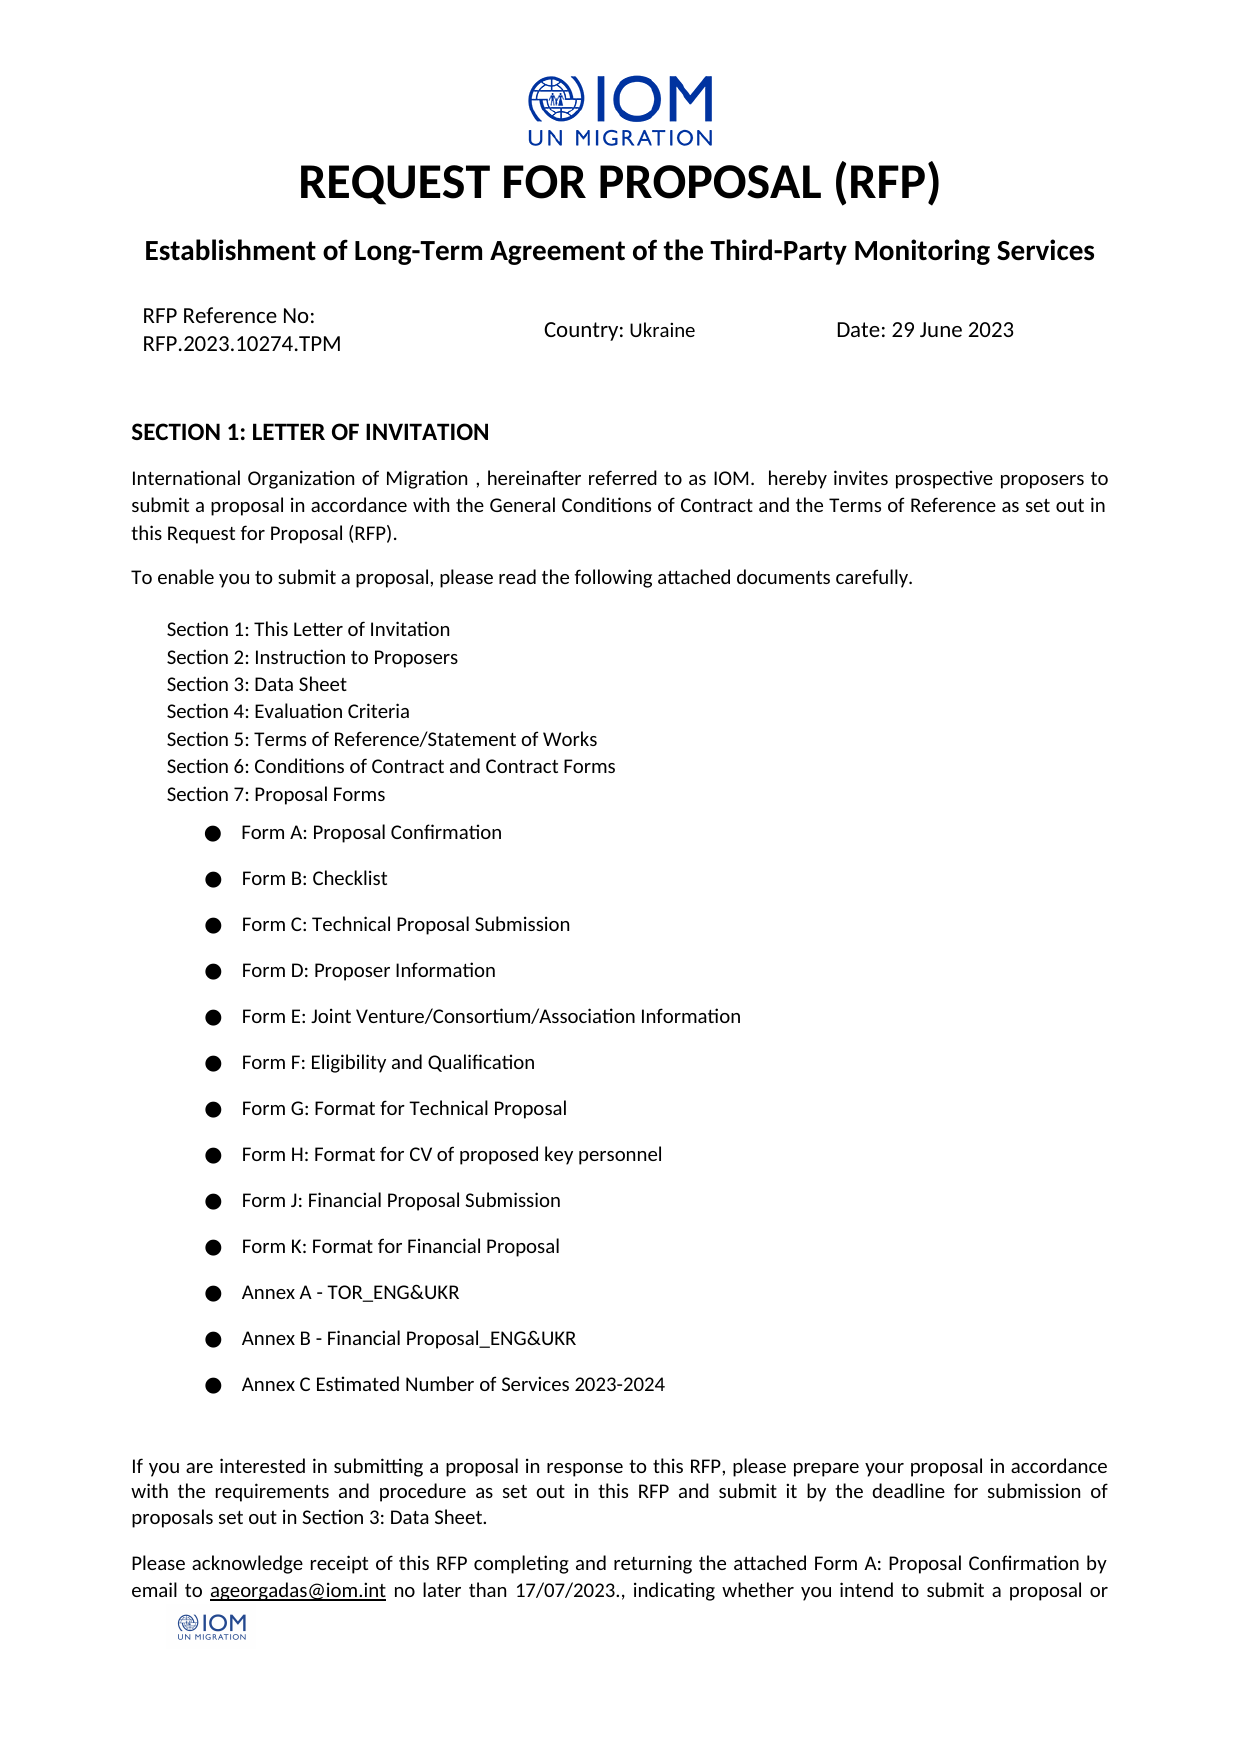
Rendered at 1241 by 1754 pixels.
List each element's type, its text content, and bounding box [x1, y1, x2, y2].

text REQUEST FOR PROPOSAL (RFP) [131, 150, 1109, 211]
text Establishment of Long-Term Agreement of the Third-Party Monitoring Services [131, 232, 1109, 268]
subtitle SECTION 1: LETTER OF INVITATION [131, 416, 1109, 446]
list Form H: Format for CV of proposed key personnel [204, 1131, 1109, 1173]
text Section 6: Conditions of Contract and Contract Forms [131, 753, 1109, 779]
text If you are interested in submitting a proposal in response to this RFP, please prepare your proposal in accordance with the requirements and procedure as set out in this RFP and submit it by the deadline for submission of proposals set out in Section 3: Data Sheet. [131, 1453, 1109, 1529]
list Form D: Proposer Information [204, 946, 1109, 989]
text , hereinafter referred to as . hereby invites prospective proposers to submit a proposal in accordance with the General Conditions of Contract and the Terms of Reference as set out in this Request for Proposal (RFP). [131, 465, 1109, 546]
list Form K: Format for Financial Proposal [204, 1223, 1109, 1265]
text Section 4: Evaluation Criteria [131, 699, 1109, 724]
list Form E: Joint Venture/Consortium/Association Information [204, 992, 1109, 1035]
list Annex C Estimated Number of Services 2023-2024 [204, 1361, 1109, 1403]
table_header Country: Ukraine [529, 288, 825, 372]
text Section 1: This Letter of Invitation [131, 617, 1109, 642]
picture [165, 1604, 257, 1649]
text Section 3: Data Sheet [131, 671, 1109, 697]
text Section 2: Instruction to Proposers [131, 644, 1109, 669]
list Form G: Format for Technical Proposal [204, 1084, 1109, 1127]
text To enable you to submit a proposal, please read the following attached documents carefully. [131, 564, 1109, 589]
list Form C: Technical Proposal Submission [204, 900, 1109, 943]
text Section 7: Proposal Forms [131, 781, 1109, 806]
table_header Date: [825, 288, 1135, 372]
list Form A: Proposal Confirmation [204, 808, 1109, 851]
text Section 5: Terms of Reference/Statement of Works [131, 726, 1109, 752]
list Annex A - TOR_ENG&UKR [204, 1269, 1109, 1311]
list Form J: Financial Proposal Submission [204, 1177, 1109, 1219]
list Form F: Eligibility and Qualification [204, 1038, 1109, 1081]
list Annex B - Financial Proposal_ENG&UKR [204, 1315, 1109, 1357]
list Form B: Checklist [204, 854, 1109, 897]
table_header RFP Reference No: [131, 288, 529, 372]
picture [524, 75, 716, 147]
